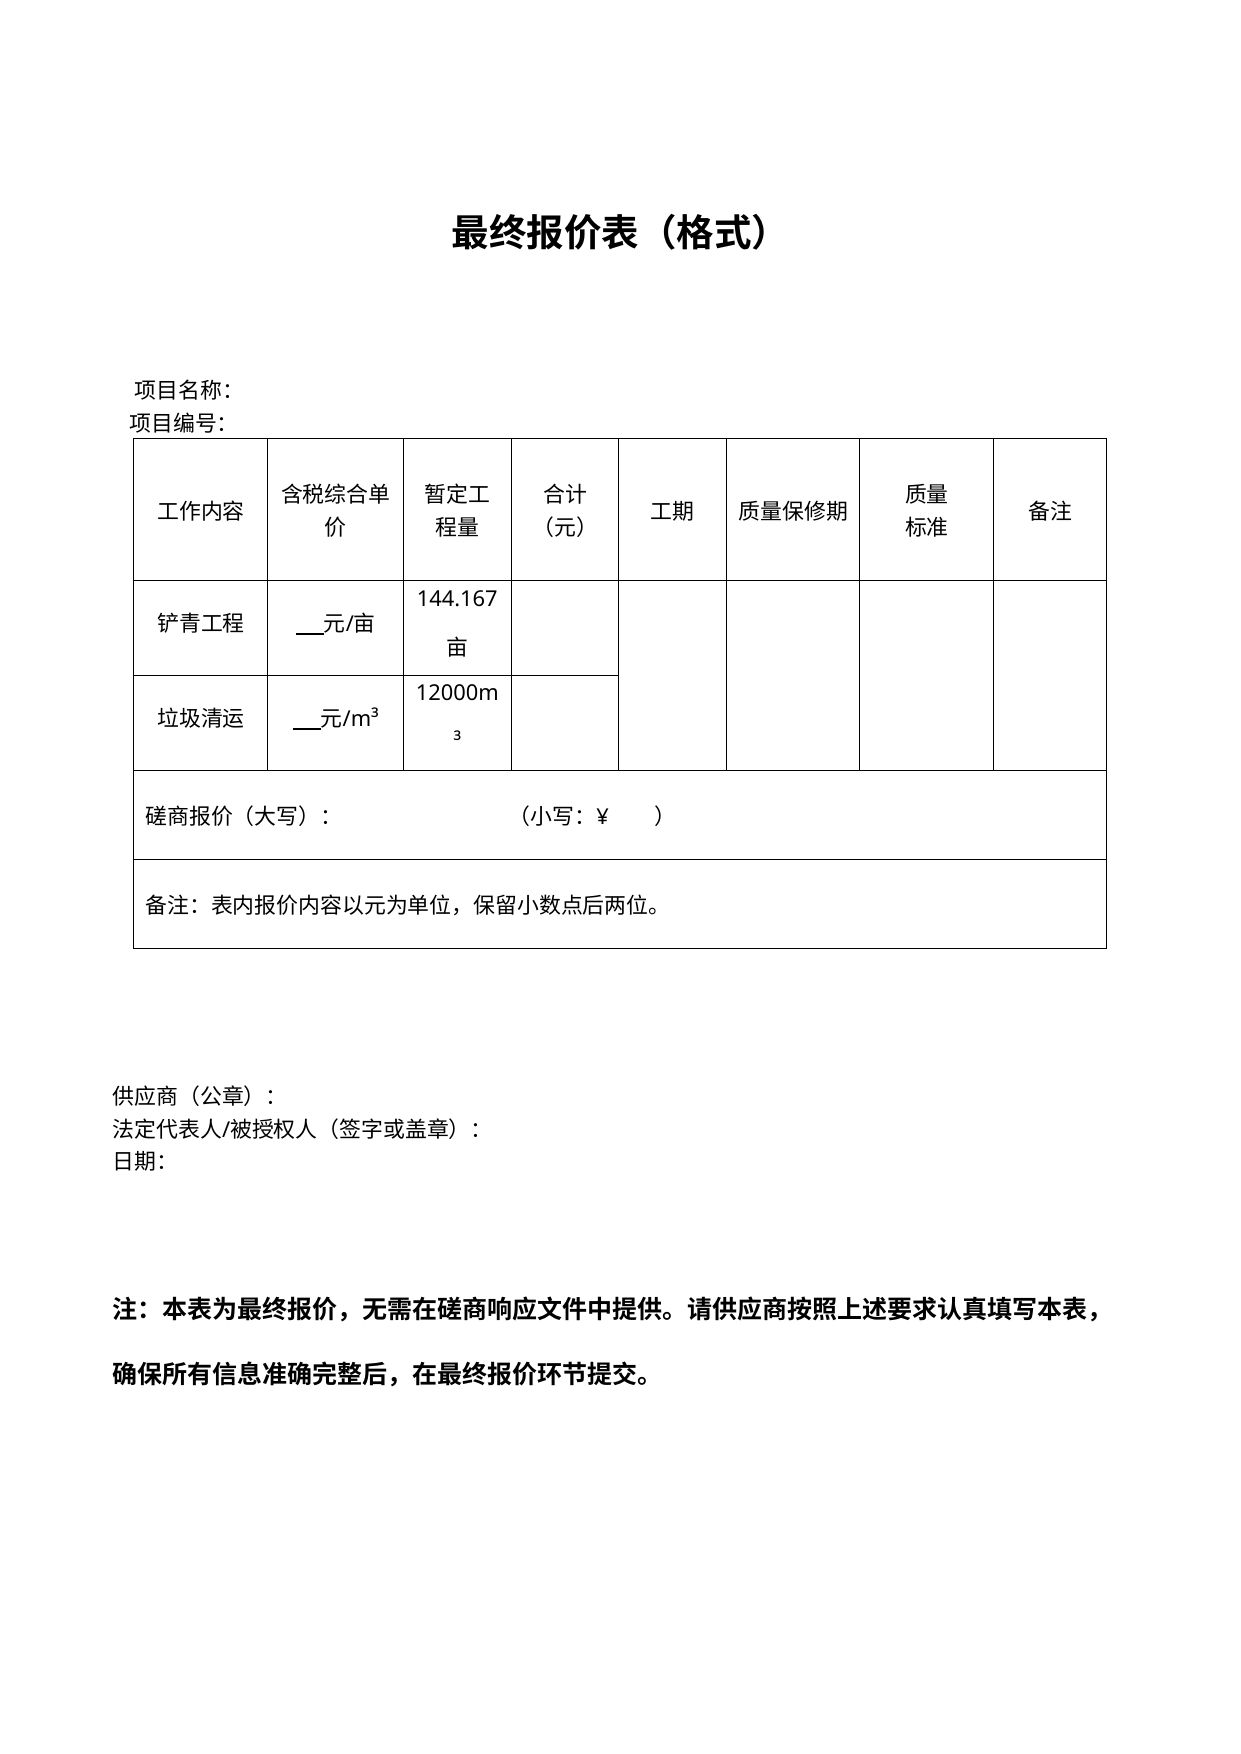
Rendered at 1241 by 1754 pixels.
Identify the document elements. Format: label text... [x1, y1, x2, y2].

table_cell 铲青工程 [134, 581, 267, 675]
table_cell [619, 581, 726, 770]
table_header 备注 [994, 439, 1106, 580]
table_cell 元/m³ [268, 676, 403, 770]
table_cell 磋商报价（大写）： （小写：¥ ） [134, 771, 1106, 859]
table_header 工作内容 [134, 439, 267, 580]
table_cell 12000m³ [404, 676, 511, 770]
table_header 暂定工程量 [404, 439, 511, 580]
subtitle 最终报价表（格式） [112, 197, 1128, 262]
list 注：本表为最终报价，无需在磋商响应文件中提供。请供应商按照上述要求认真填写本表，确保所有信息准确完整后，在最终报价环节提交。 [112, 1275, 1128, 1405]
text 供应商（公章）： [112, 1079, 1128, 1111]
table_header 质量保修期 [727, 439, 859, 580]
table_cell [512, 581, 618, 675]
table_cell 备注：表内报价内容以元为单位，保留小数点后两位。 [134, 860, 1106, 948]
table_header 含税综合单价 [268, 439, 403, 580]
table_header 质量 标准 [860, 439, 993, 580]
table_cell [727, 581, 859, 770]
table_cell [994, 581, 1106, 770]
table_header 工期 [619, 439, 726, 580]
text 项目名称： [112, 373, 1128, 405]
table_cell 垃圾清运 [134, 676, 267, 770]
table_cell [860, 581, 993, 770]
table_header 合计（元） [512, 439, 618, 580]
table_cell 144.167亩 [404, 581, 511, 675]
text 法定代表人/被授权人（签字或盖章）： [112, 1111, 1128, 1144]
table_cell 元/亩 [268, 581, 403, 675]
table_cell [512, 676, 618, 770]
text 日期： [112, 1144, 1128, 1176]
text 项目编号： [112, 405, 1128, 438]
